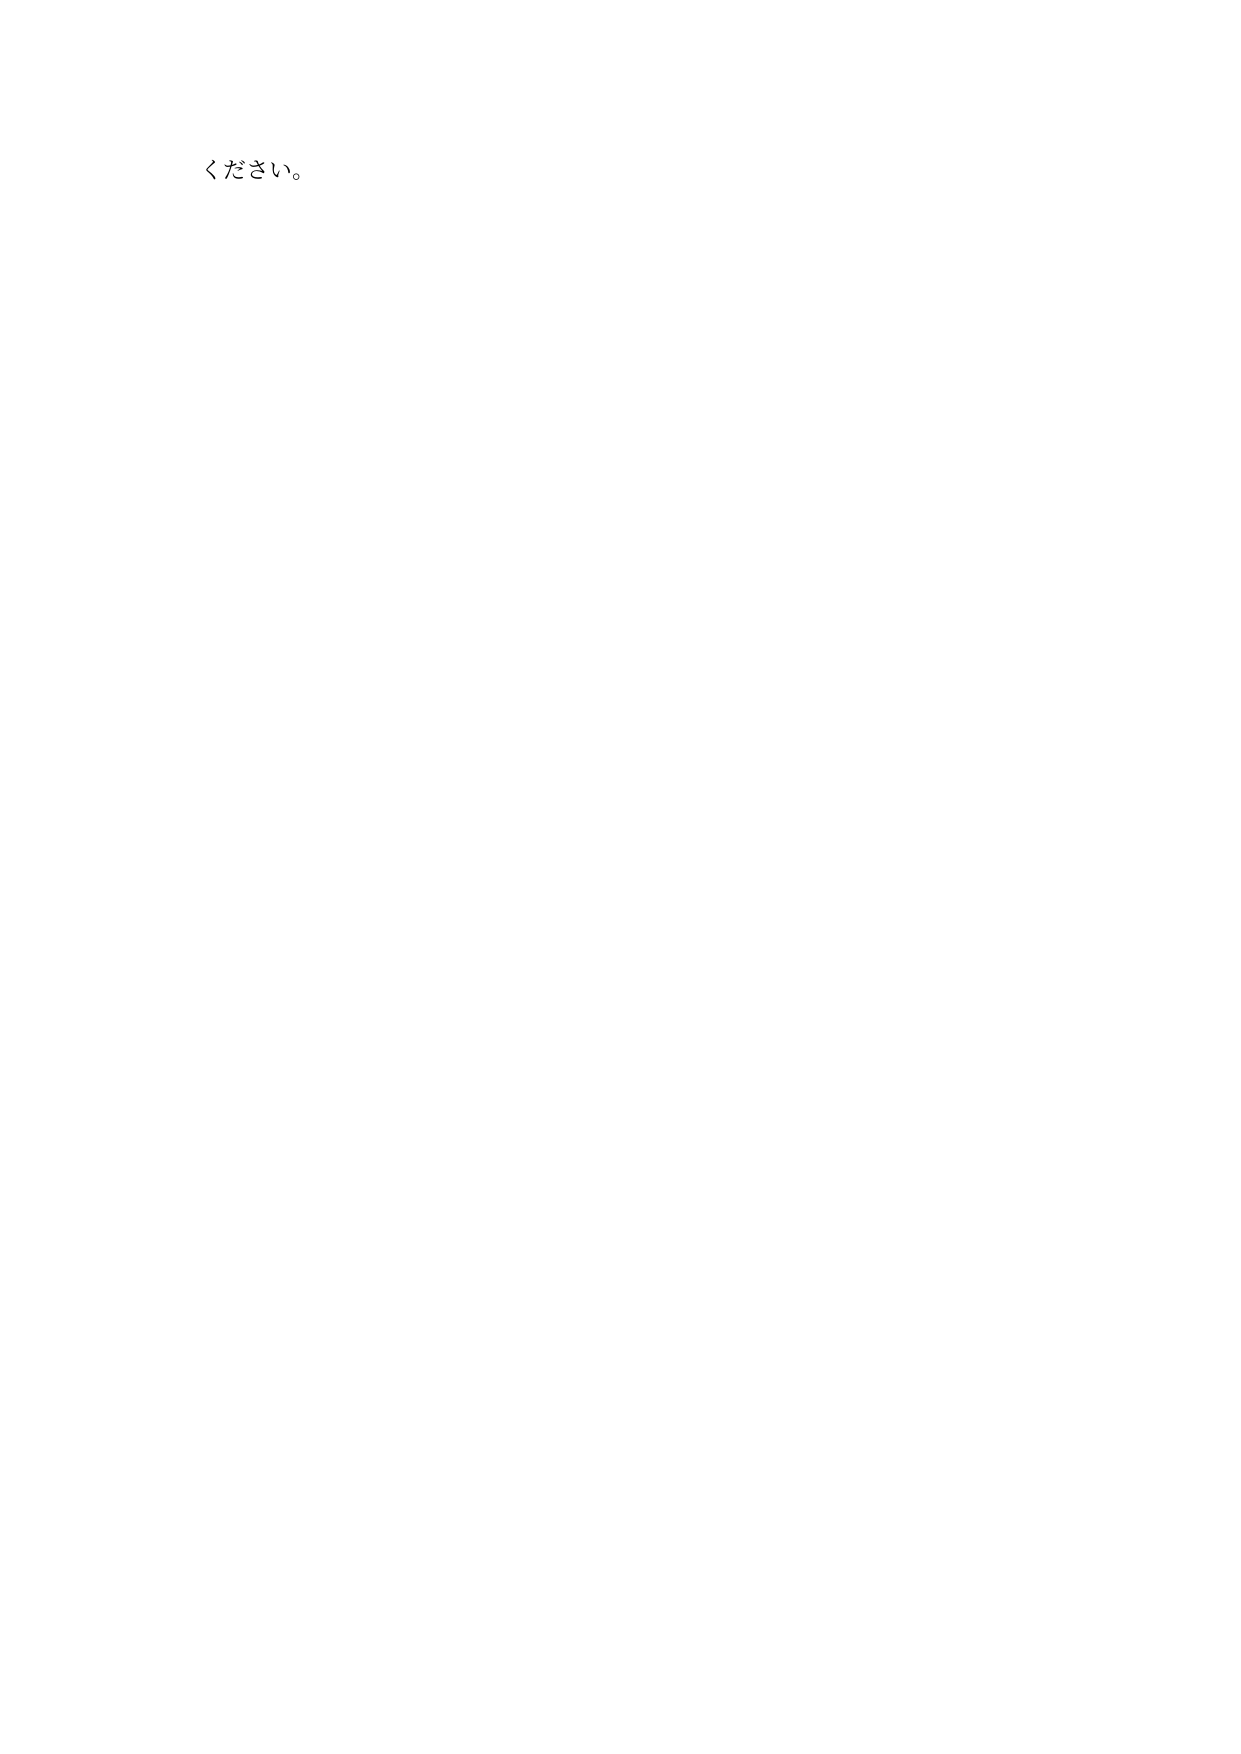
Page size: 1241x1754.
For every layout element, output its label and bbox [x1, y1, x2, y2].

text [177, 150, 1063, 187]
